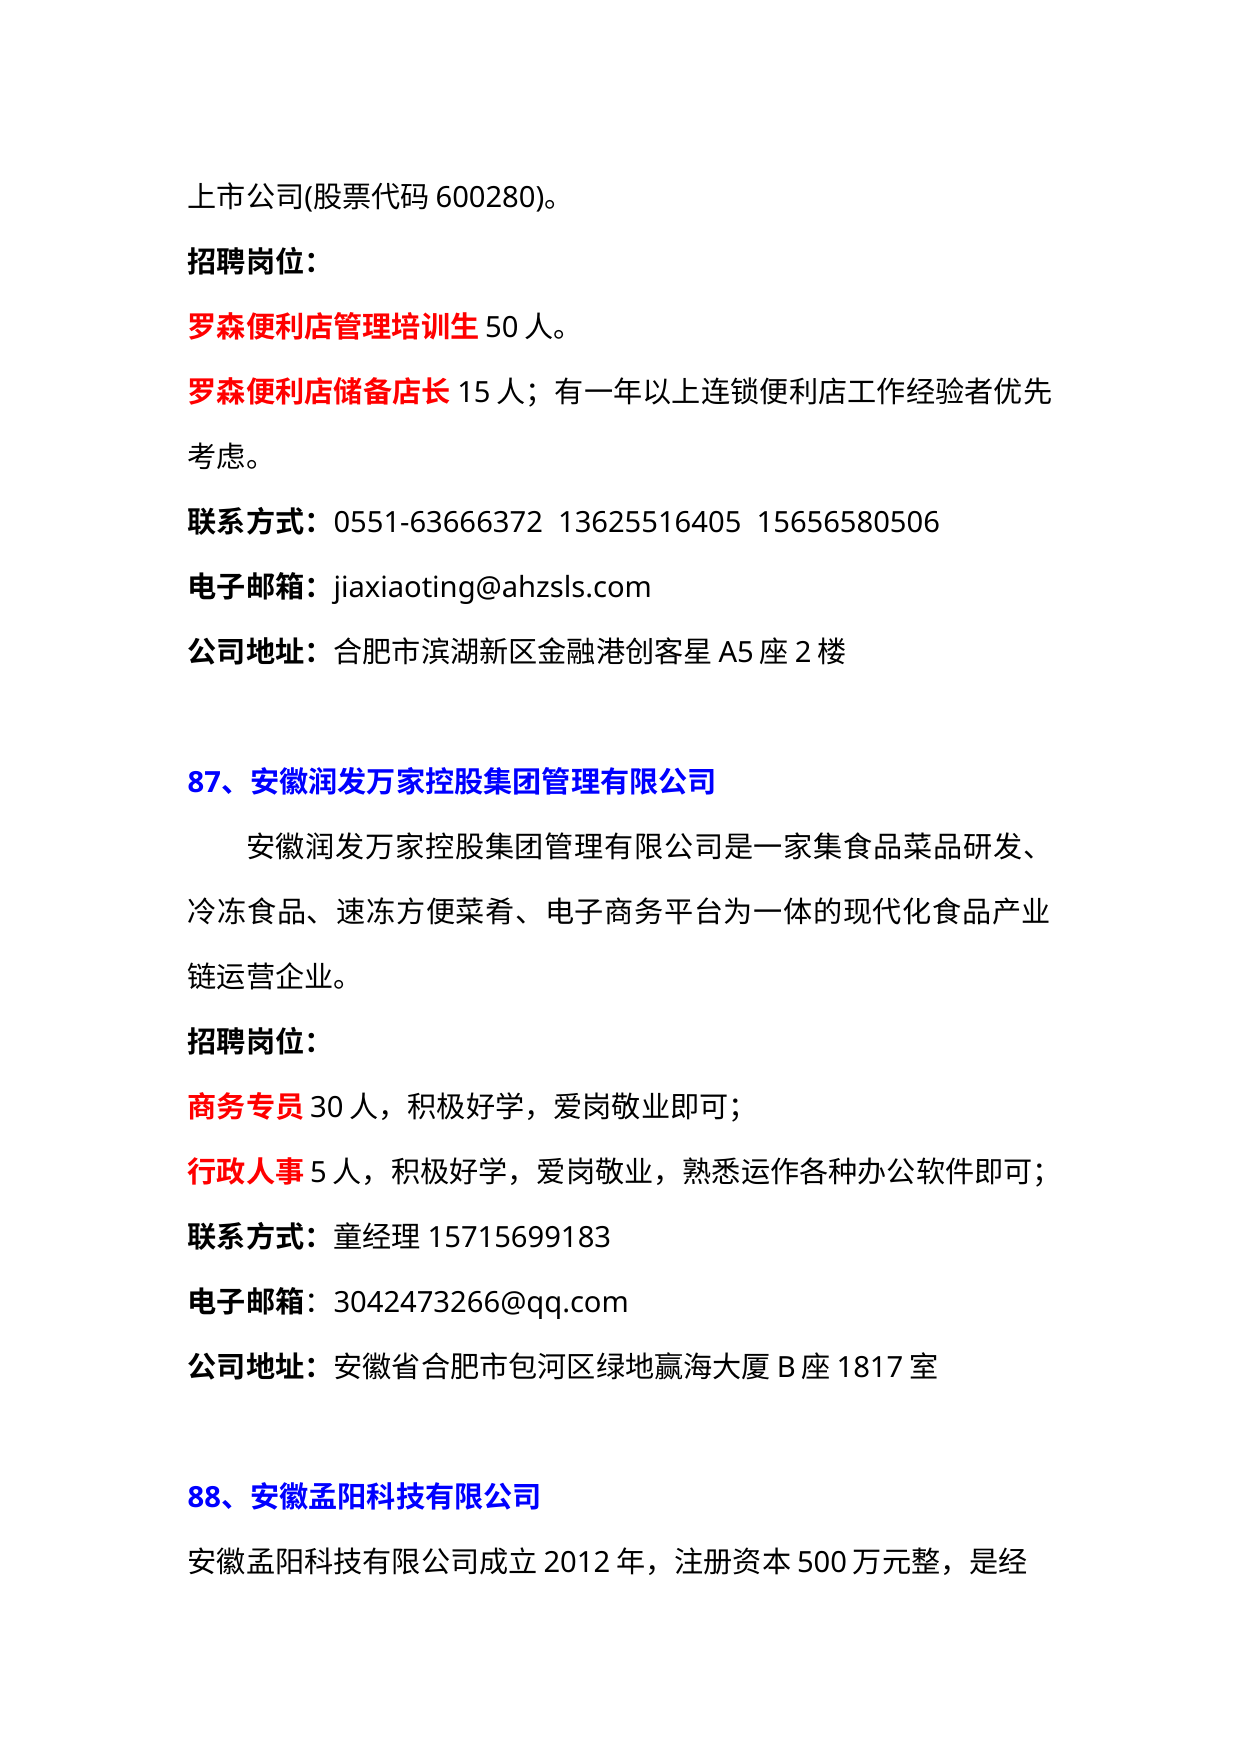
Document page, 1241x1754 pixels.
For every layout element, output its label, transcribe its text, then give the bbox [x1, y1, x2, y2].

text 电子邮箱：3042473266@qq.com [187, 1267, 1053, 1332]
text 招聘岗位： [187, 227, 1053, 292]
text 电子邮箱：jiaxiaoting@ahzsls.com [187, 552, 1053, 617]
text 招聘岗位： [187, 1007, 1053, 1072]
text 公司地址：安徽省合肥市包河区绿地赢海大厦B座1817室 [187, 1332, 1053, 1397]
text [187, 1462, 1053, 1592]
text 行政人事5人，积极好学，爱岗敬业，熟悉运作各种办公软件即可； [187, 1137, 1053, 1202]
text 罗森便利店管理培训生50人。 [187, 292, 1053, 357]
text 罗森便利店储备店长15人；有一年以上连锁便利店工作经验者优先考虑。 [187, 357, 1053, 487]
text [187, 162, 1053, 227]
text 公司地址：合肥市滨湖新区金融港创客星A5座2楼 [187, 617, 1053, 682]
text 商务专员30人，积极好学，爱岗敬业即可； [187, 1072, 1053, 1137]
text 安徽润发万家控股集团管理有限公司是一家集食品菜品研发、冷冻食品、速冻方便菜肴、电子商务平台为一体的现代化食品产业链运营企业。 [187, 812, 1053, 1007]
text 87、安徽润发万家控股集团管理有限公司 [187, 747, 1053, 812]
text 联系方式：童经理 15715699183 [187, 1202, 1053, 1267]
text 联系方式：0551-63666372 13625516405 15656580506 [187, 487, 1053, 552]
